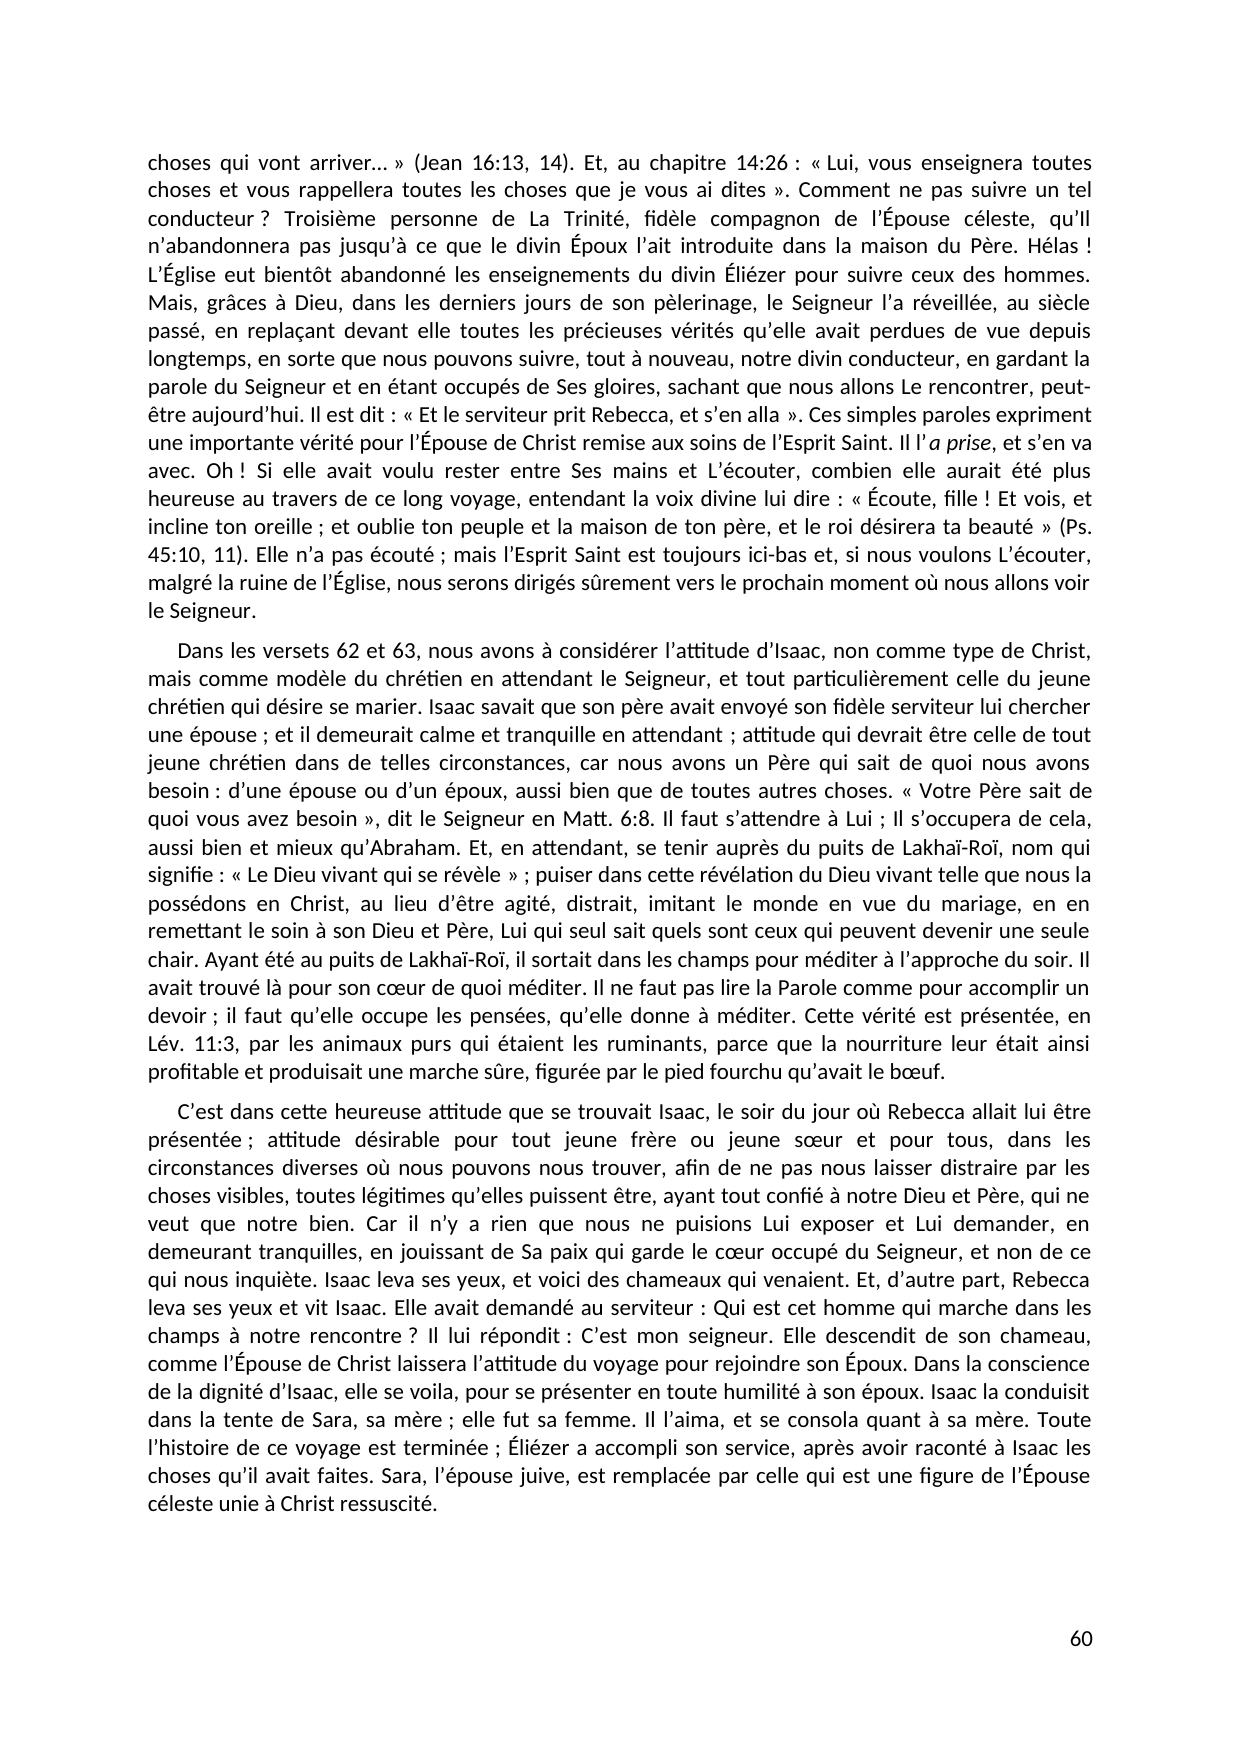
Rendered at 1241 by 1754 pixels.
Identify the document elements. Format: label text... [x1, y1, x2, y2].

text Dans les versets 62 et 63, nous avons à considérer l’attitude d’Isaac, non comme type de Christ, mais comme modèle du chrétien en attendant le Seigneur, et tout particulièrement celle du jeune chrétien qui désire se marier. Isaac savait que son père avait envoyé son fidèle serviteur lui chercher une épouse ; et il demeurait calme et tranquille en attendant ; attitude qui devrait être celle de tout jeune chrétien dans de telles circonstances, car nous avons un Père qui sait de quoi nous avons besoin : d’une épouse ou d’un époux, aussi bien que de toutes autres choses. « Votre Père sait de quoi vous avez besoin », dit le Seigneur en Matt. 6:8. Il faut s’attendre à Lui ; Il s’occupera de cela, aussi bien et mieux qu’Abraham. Et, en attendant, se tenir auprès du puits de Lakhaï-Roï, nom qui signifie : « Le Dieu vivant qui se révèle » ; puiser dans cette révélation du Dieu vivant telle que nous la possédons en Christ, au lieu d’être agité, distrait, imitant le monde en vue du mariage, en en remettant le soin à son Dieu et Père, Lui qui seul sait quels sont ceux qui peuvent devenir une seule chair. Ayant été au puits de Lakhaï-Roï, il sortait dans les champs pour méditer à l’approche du soir. Il avait trouvé là pour son cœur de quoi méditer. Il ne faut pas lire la Parole comme pour accomplir un devoir ; il faut qu’elle occupe les pensées, qu’elle donne à méditer. Cette vérité est présentée, en Lév. 11:3, par les animaux purs qui étaient les ruminants, parce que la nourriture leur était ainsi profitable et produisait une marche sûre, figurée par le pied fourchu qu’avait le bœuf. [148, 636, 1093, 1085]
text C’est dans cette heureuse attitude que se trouvait Isaac, le soir du jour où Rebecca allait lui être présentée ; attitude désirable pour tout jeune frère ou jeune sœur et pour tous, dans les circonstances diverses où nous pouvons nous trouver, afin de ne pas nous laisser distraire par les choses visibles, toutes légitimes qu’elles puissent être, ayant tout confié à notre Dieu et Père, qui ne veut que notre bien. Car il n’y a rien que nous ne puisions Lui exposer et Lui demander, en demeurant tranquilles, en jouissant de Sa paix qui garde le cœur occupé du Seigneur, et non de ce qui nous inquiète. Isaac leva ses yeux, et voici des chameaux qui venaient. Et, d’autre part, Rebecca leva ses yeux et vit Isaac. Elle avait demandé au serviteur : Qui est cet homme qui marche dans les champs à notre rencontre ? Il lui répondit : C’est mon seigneur. Elle descendit de son chameau, comme l’Épouse de Christ laissera l’attitude du voyage pour rejoindre son Époux. Dans la conscience de la dignité d’Isaac, elle se voila, pour se présenter en toute humilité à son époux. Isaac la conduisit dans la tente de Sara, sa mère ; elle fut sa femme. Il l’aima, et se consola quant à sa mère. Toute l’histoire de ce voyage est terminée ; Éliézer a accompli son service, après avoir raconté à Isaac les choses qu’il avait faites. Sara, l’épouse juive, est remplacée par celle qui est une figure de l’Épouse céleste unie à Christ ressuscité. [148, 1097, 1093, 1518]
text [148, 148, 1093, 624]
